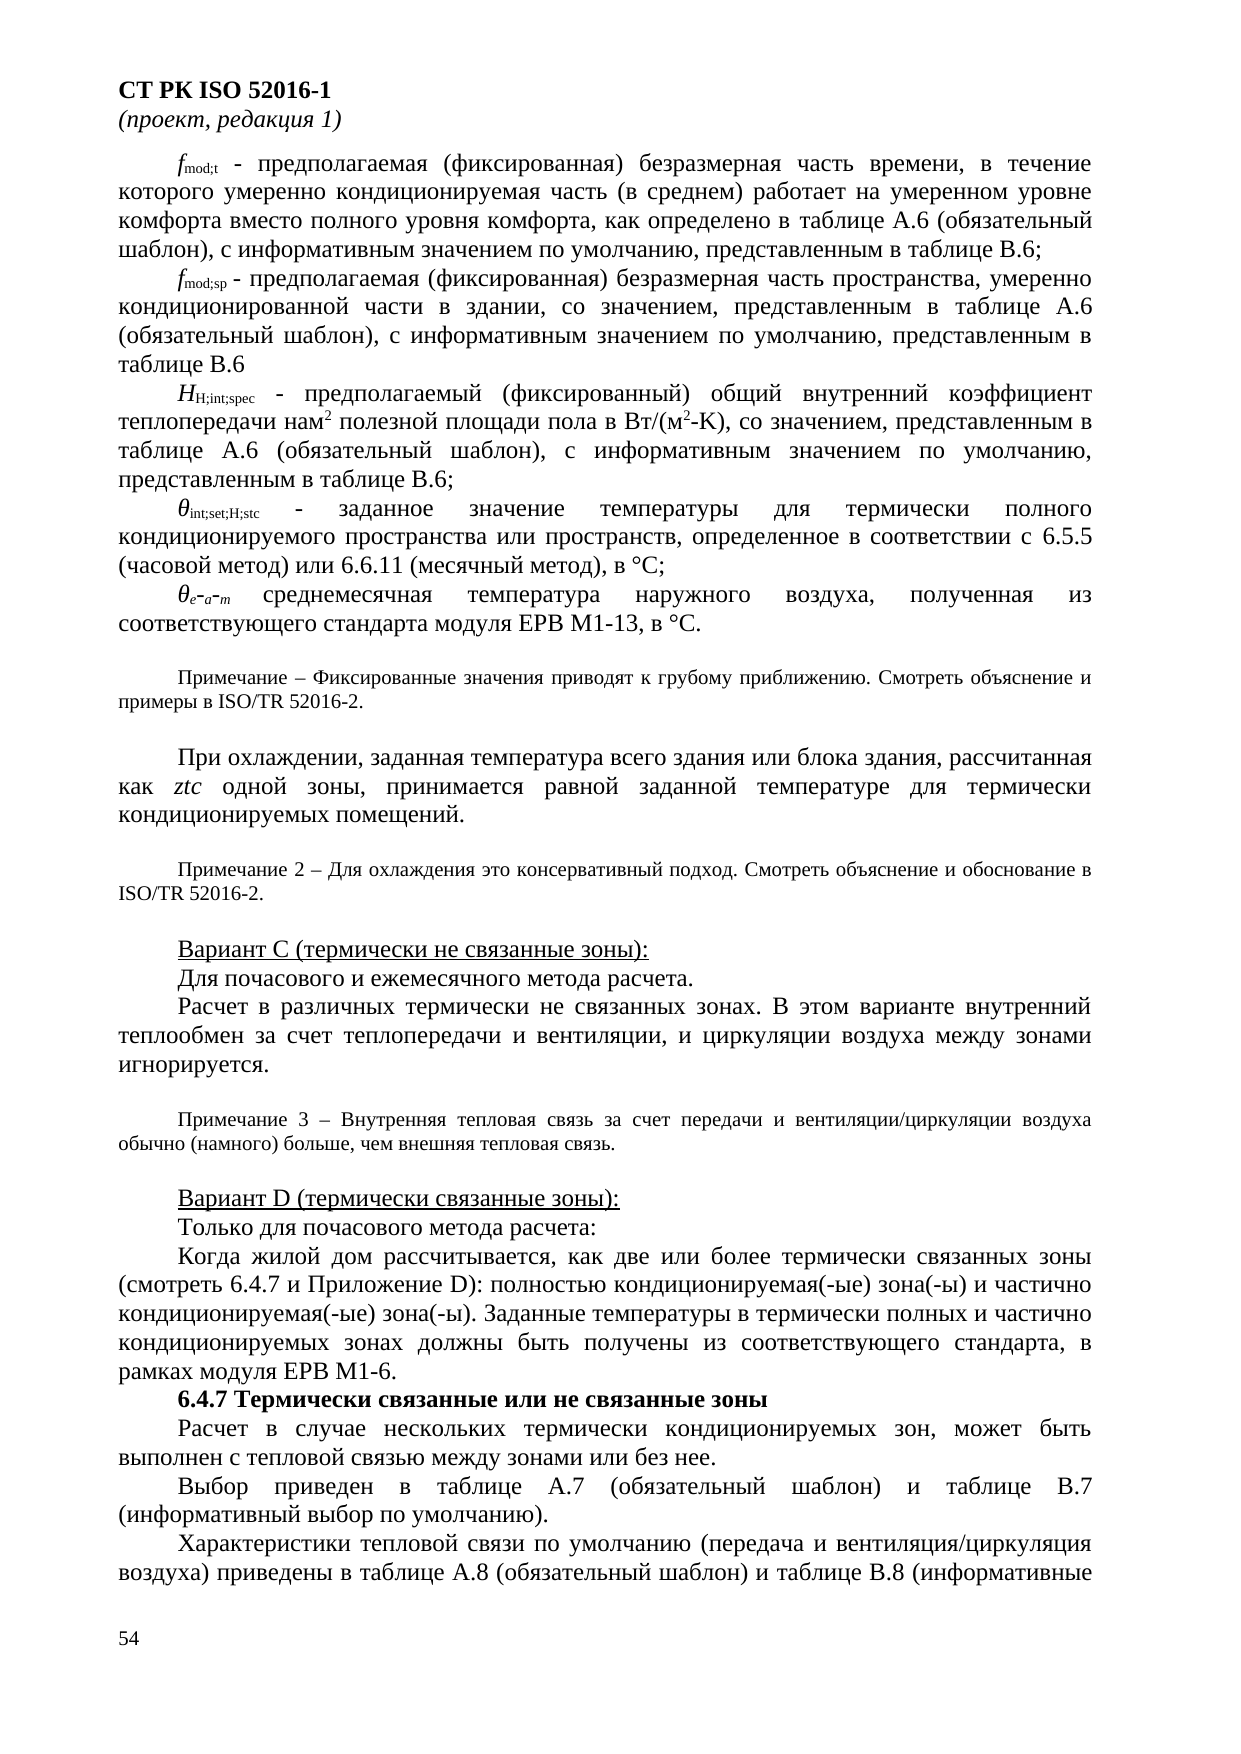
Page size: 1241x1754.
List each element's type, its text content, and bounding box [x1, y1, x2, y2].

text Выбор приведен в таблице A.7 (обязательный шаблон) и таблице B.7 (информативный выбор по умолчанию). [118, 1471, 1092, 1528]
text Вариант D (термически связанные зоны): [118, 1183, 1092, 1212]
text Расчет в различных термически не связанных зонах. В этом варианте внутренний теплообмен за счет теплопередачи и вентиляции, и циркуляции воздуха между зонами игнорируется. [118, 991, 1092, 1078]
text Вариант C (термически не связанные зоны): [118, 934, 1092, 963]
text Для почасового и ежемесячного метода расчета. [118, 963, 1092, 991]
text При охлаждении, заданная температура всего здания или блока здания, рассчитанная как ztc одной зоны, принимается равной заданной температуре для термически кондиционируемых помещений. [118, 742, 1092, 828]
text fmod;sp - предполагаемая (фиксированная) безразмерная часть пространства, умеренно кондиционированной части в здании, со значением, представленным в таблице A.6 (обязательный шаблон), с информативным значением по умолчанию, представленным в таблице B.6 [118, 263, 1092, 378]
text θint;set;H;stc - заданное значение температуры для термически полного кондиционируемого пространства или пространств, определенное в соответствии с 6.5.5 (часовой метод) или 6.6.11 (месячный метод), в °C; [118, 493, 1092, 579]
text Примечание 2 – Для охлаждения это консервативный подход. Смотреть объяснение и обоснование в ISO/TR 52016-2. [118, 857, 1092, 905]
text fmod;t - предполагаемая (фиксированная) безразмерная часть времени, в течение которого умеренно кондиционируемая часть (в среднем) работает на умеренном уровне комфорта вместо полного уровня комфорта, как определено в таблице А.6 (обязательный шаблон), с информативным значением по умолчанию, представленным в таблице В.6; [118, 148, 1092, 263]
text Примечание 3 – Внутренняя тепловая связь за счет передачи и вентиляции/циркуляции воздуха обычно (намного) больше, чем внешняя тепловая связь. [118, 1106, 1092, 1154]
text Только для почасового метода расчета: [118, 1212, 1092, 1241]
text Когда жилой дом рассчитывается, как две или более термически связанных зоны (смотреть 6.4.7 и Приложение D): полностью кондиционируемая(-ые) зона(-ы) и частично кондиционируемая(-ые) зона(-ы). Заданные температуры в термически полных и частично кондиционируемых зонах должны быть получены из соответствующего стандарта, в рамках модуля EPB M1-6. [118, 1241, 1092, 1384]
text θe-a-m среднемесячная температура наружного воздуха, полученная из соответствующего стандарта модуля EPB M1-13, в °C. [118, 579, 1092, 636]
text 6.4.7 Термически связанные или не связанные зоны [118, 1384, 1092, 1413]
text Расчет в случае нескольких термически кондиционируемых зон, может быть выполнен с тепловой связью между зонами или без нее. [118, 1413, 1092, 1471]
text Примечание – Фиксированные значения приводят к грубому приближению. Смотреть объяснение и примеры в ISO/TR 52016-2. [118, 665, 1092, 713]
text HH;int;spec - предполагаемый (фиксированный) общий внутренний коэффициент теплопередачи нам2 полезной площади пола в Вт/(м2-K), со значением, представленным в таблице A.6 (обязательный шаблон), с информативным значением по умолчанию, представленным в таблице B.6; [118, 378, 1092, 493]
